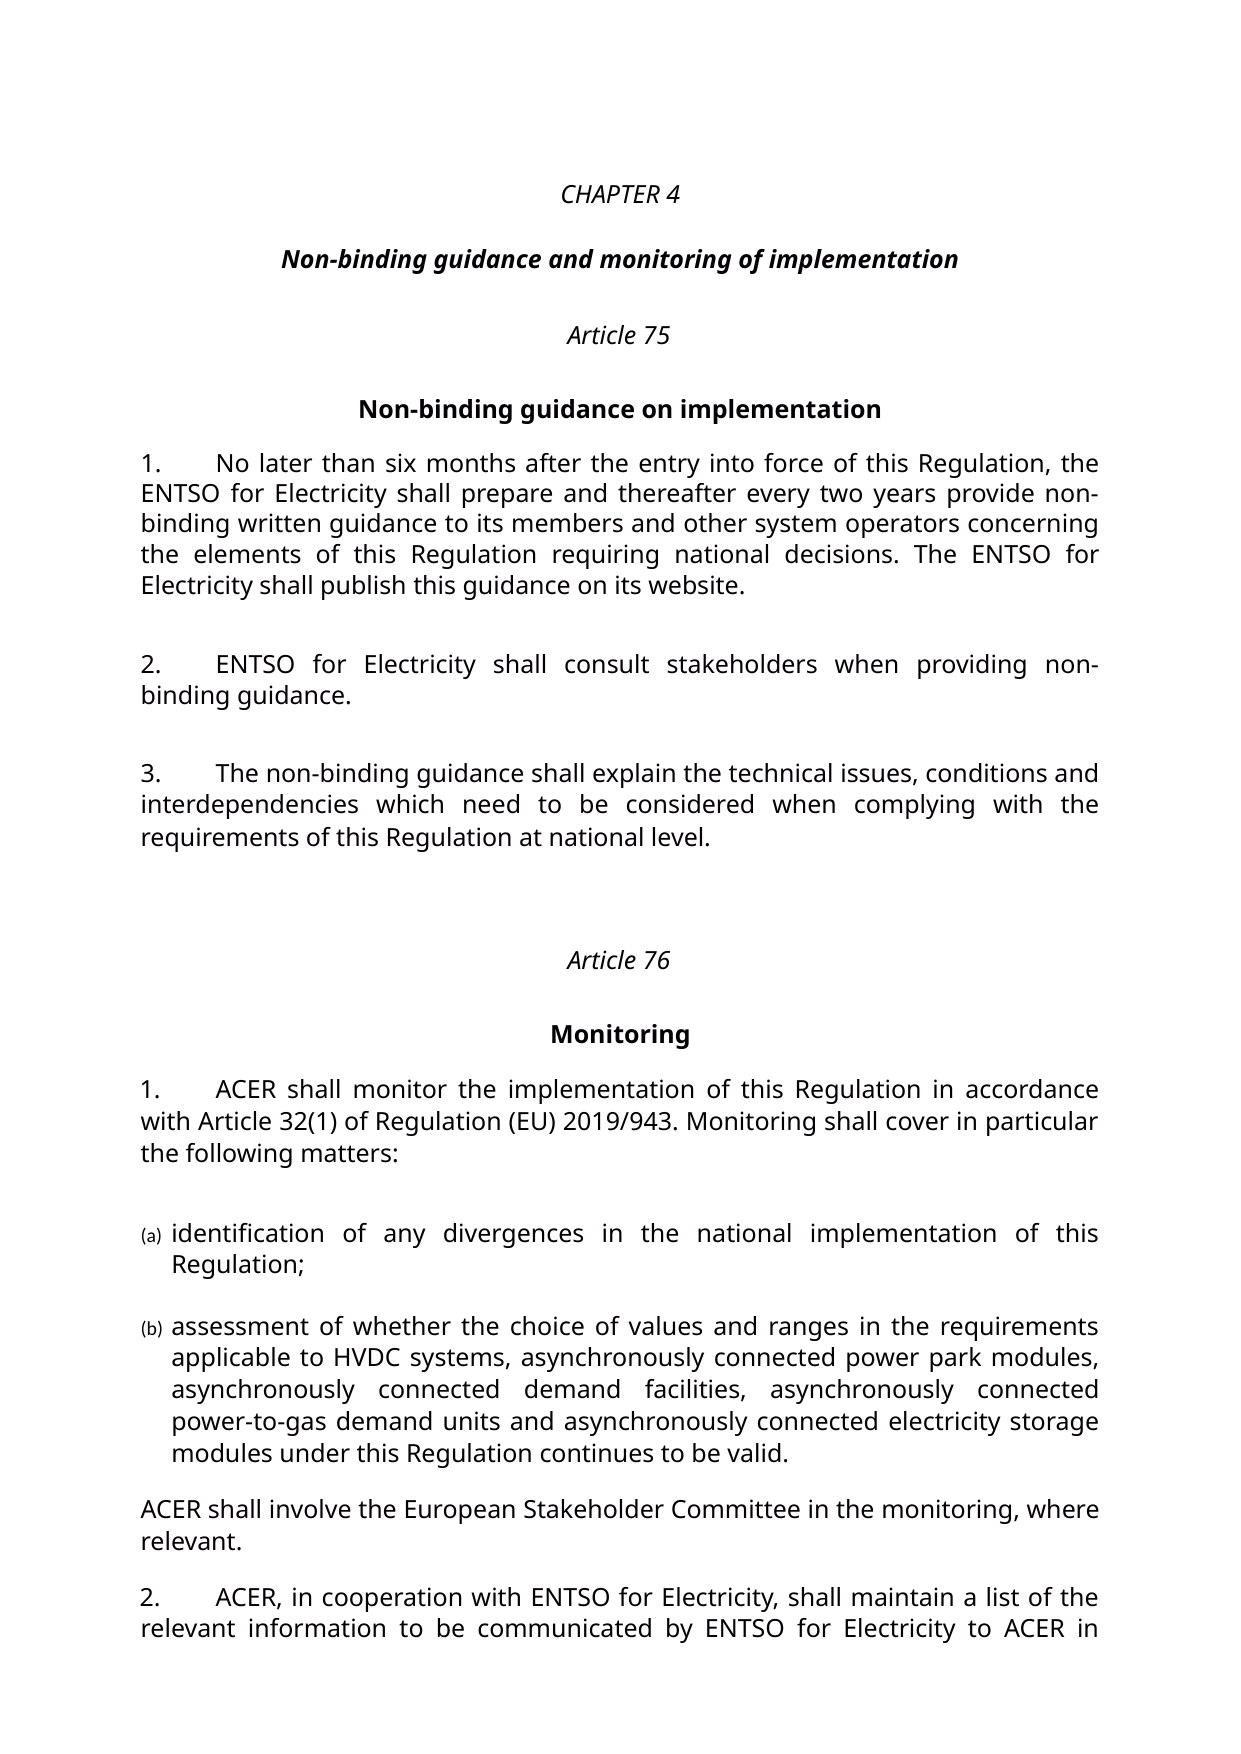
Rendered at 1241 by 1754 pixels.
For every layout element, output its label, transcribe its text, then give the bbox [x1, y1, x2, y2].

text Monitoring [140, 1018, 1100, 1050]
subtitle Article 75 [140, 318, 1100, 352]
list identification of any divergences in the national implementation of this Regulation; [140, 1217, 1100, 1281]
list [139, 1581, 1100, 1644]
text ACER shall involve the European Stakeholder Committee in the monitoring, where relevant. [140, 1493, 1100, 1557]
text CHAPTER 4 [140, 176, 1100, 210]
subtitle Article 76 [140, 943, 1100, 977]
list ACER shall monitor the implementation of this Regulation in accordance with Article 32(1) of Regulation (EU) 2019/943. Monitoring shall cover in particular the following matters: [139, 1073, 1100, 1169]
list ENTSO for Electricity shall consult stakeholders when providing non-binding guidance. [140, 648, 1100, 712]
text Non-binding guidance on implementation [140, 393, 1100, 424]
list The non-binding guidance shall explain the technical issues, conditions and interdependencies which need to be considered when complying with the requirements of this Regulation at national level. [140, 757, 1100, 853]
list No later than six months after the entry into force of this Regulation, the ENTSO for Electricity shall prepare and thereafter every two years provide non-binding written guidance to its members and other system operators concerning the elements of this Regulation requiring national decisions. The ENTSO for Electricity shall publish this guidance on its website. [140, 448, 1100, 601]
text Non-binding guidance and monitoring of implementation [140, 241, 1100, 276]
list assessment of whether the choice of values and ranges in the requirements applicable to HVDC systems, asynchronously connected power park modules, asynchronously connected demand facilities, asynchronously connected power-to-gas demand units and asynchronously connected electricity storage modules under this Regulation continues to be valid. [140, 1309, 1100, 1470]
